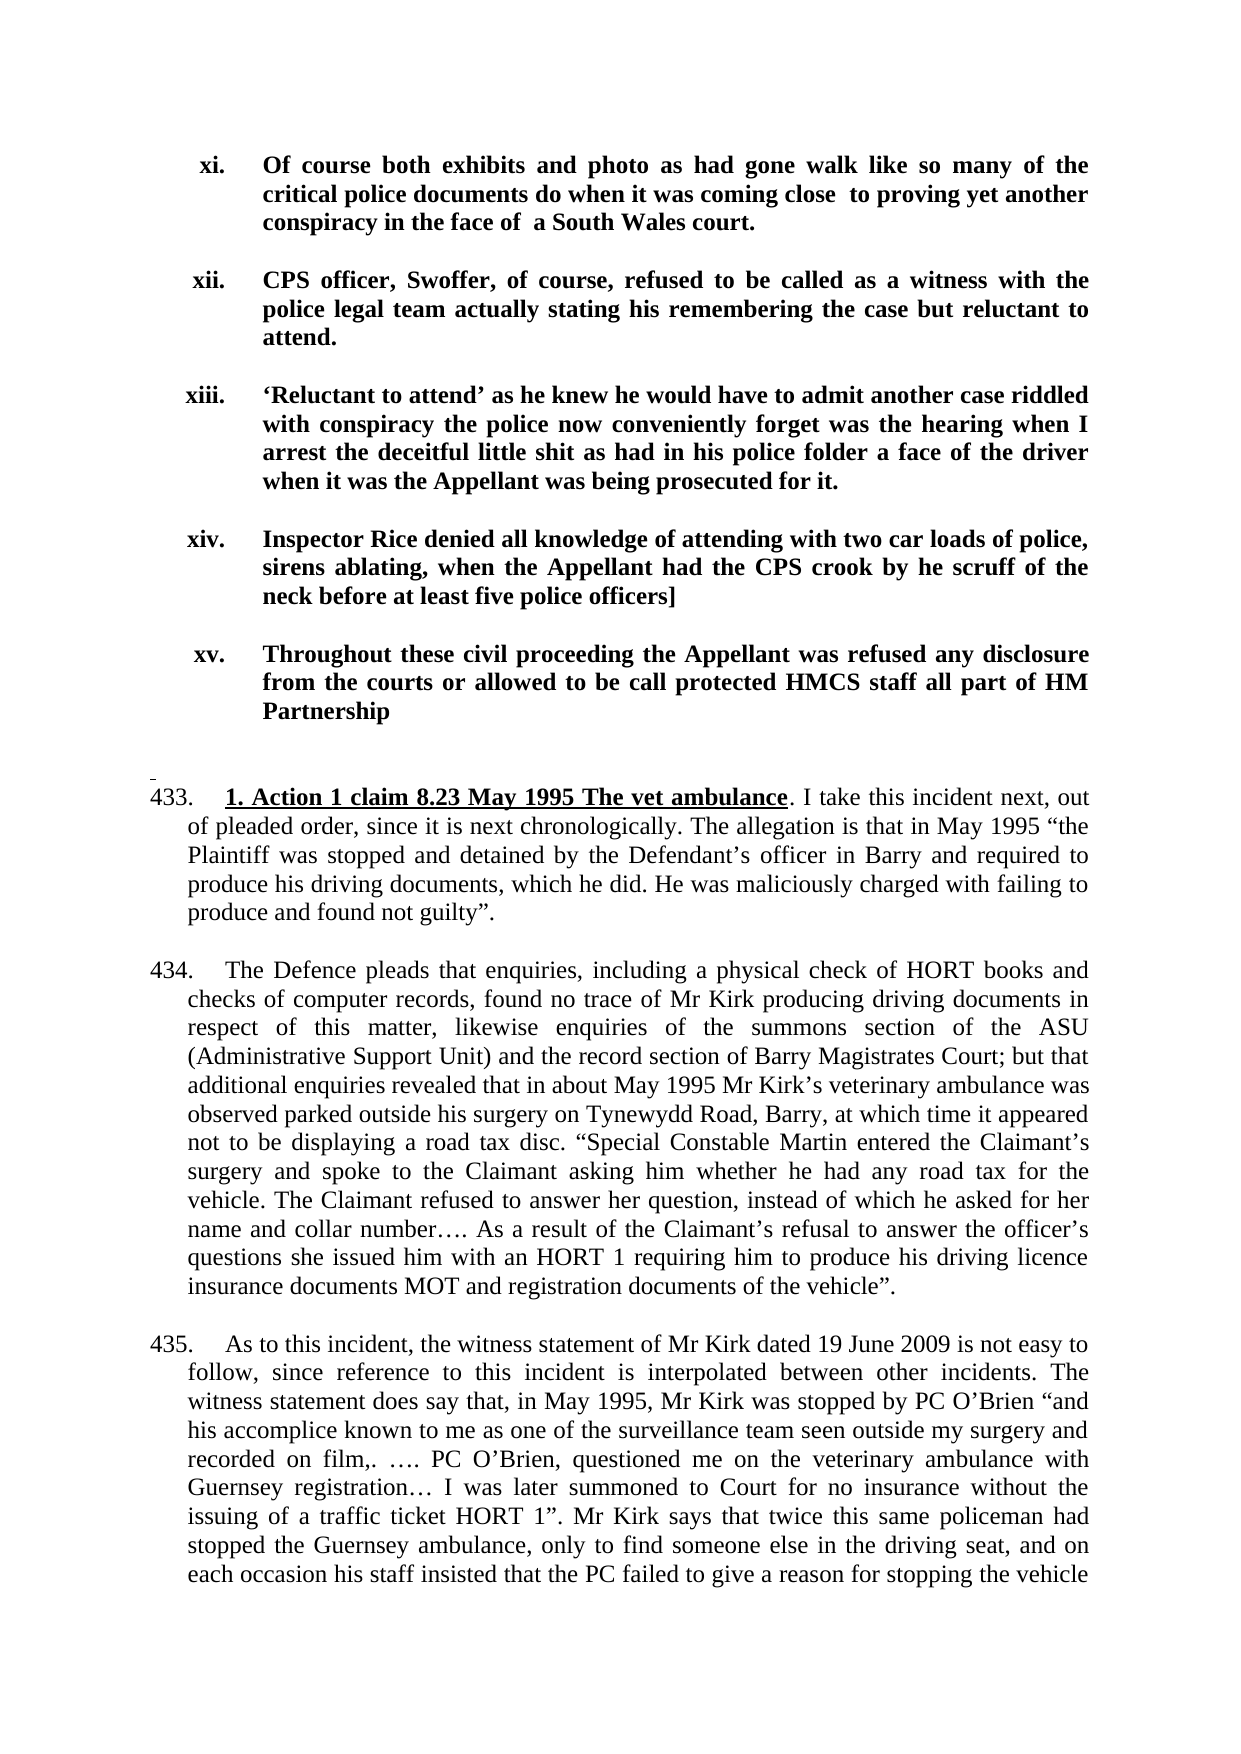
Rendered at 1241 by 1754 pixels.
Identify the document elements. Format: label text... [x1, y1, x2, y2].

list Inspector Rice denied all knowledge of attending with two car loads of police, sirens ablating, when the Appellant had the CPS crook by he scruff of the neck before at least five police officers] [225, 524, 1090, 610]
list ‘Reluctant to attend’ as he knew he would have to admit another case riddled with conspiracy the police now conveniently forget was the hearing when I arrest the deceitful little shit as had in his police folder a face of the driver when it was the Appellant was being prosecuted for it. [225, 380, 1090, 495]
list Of course both exhibits and photo as had gone walk like so many of the critical police documents do when it was coming close to proving yet another conspiracy in the face of a South Wales court. [225, 150, 1090, 236]
list CPS officer, Swoffer, of course, refused to be called as a witness with the police legal team actually stating his remembering the case but reluctant to attend. [225, 265, 1090, 351]
list 1. Action 1 claim 8.23 May 1995 The vet ambulance. I take this incident next, out of pleaded order, since it is next chronologically. The allegation is that in May 1995 “the Plaintiff was stopped and detained by the Defendant’s officer in Barry and required to produce his driving documents, which he did. He was maliciously charged with failing to produce and found not guilty”. [150, 782, 1090, 926]
list The Defence pleads that enquiries, including a physical check of HORT books and checks of computer records, found no trace of Mr Kirk producing driving documents in respect of this matter, likewise enquiries of the summons section of the ASU (Administrative Support Unit) and the record section of Barry Magistrates Court; but that additional enquiries revealed that in about May 1995 Mr Kirk’s veterinary ambulance was observed parked outside his surgery on Tynewydd Road, Barry, at which time it appeared not to be displaying a road tax disc. “Special Constable Martin entered the Claimant’s surgery and spoke to the Claimant asking him whether he had any road tax for the vehicle. The Claimant refused to answer her question, instead of which he asked for her name and collar number…. As a result of the Claimant’s refusal to answer the officer’s questions she issued him with an HORT 1 requiring him to produce his driving licence insurance documents MOT and registration documents of the vehicle”. [150, 955, 1090, 1300]
list Throughout these civil proceeding the Appellant was refused any disclosure from the courts or allowed to be call protected HMCS staff all part of HM Partnership [225, 639, 1090, 725]
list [150, 1329, 1090, 1587]
